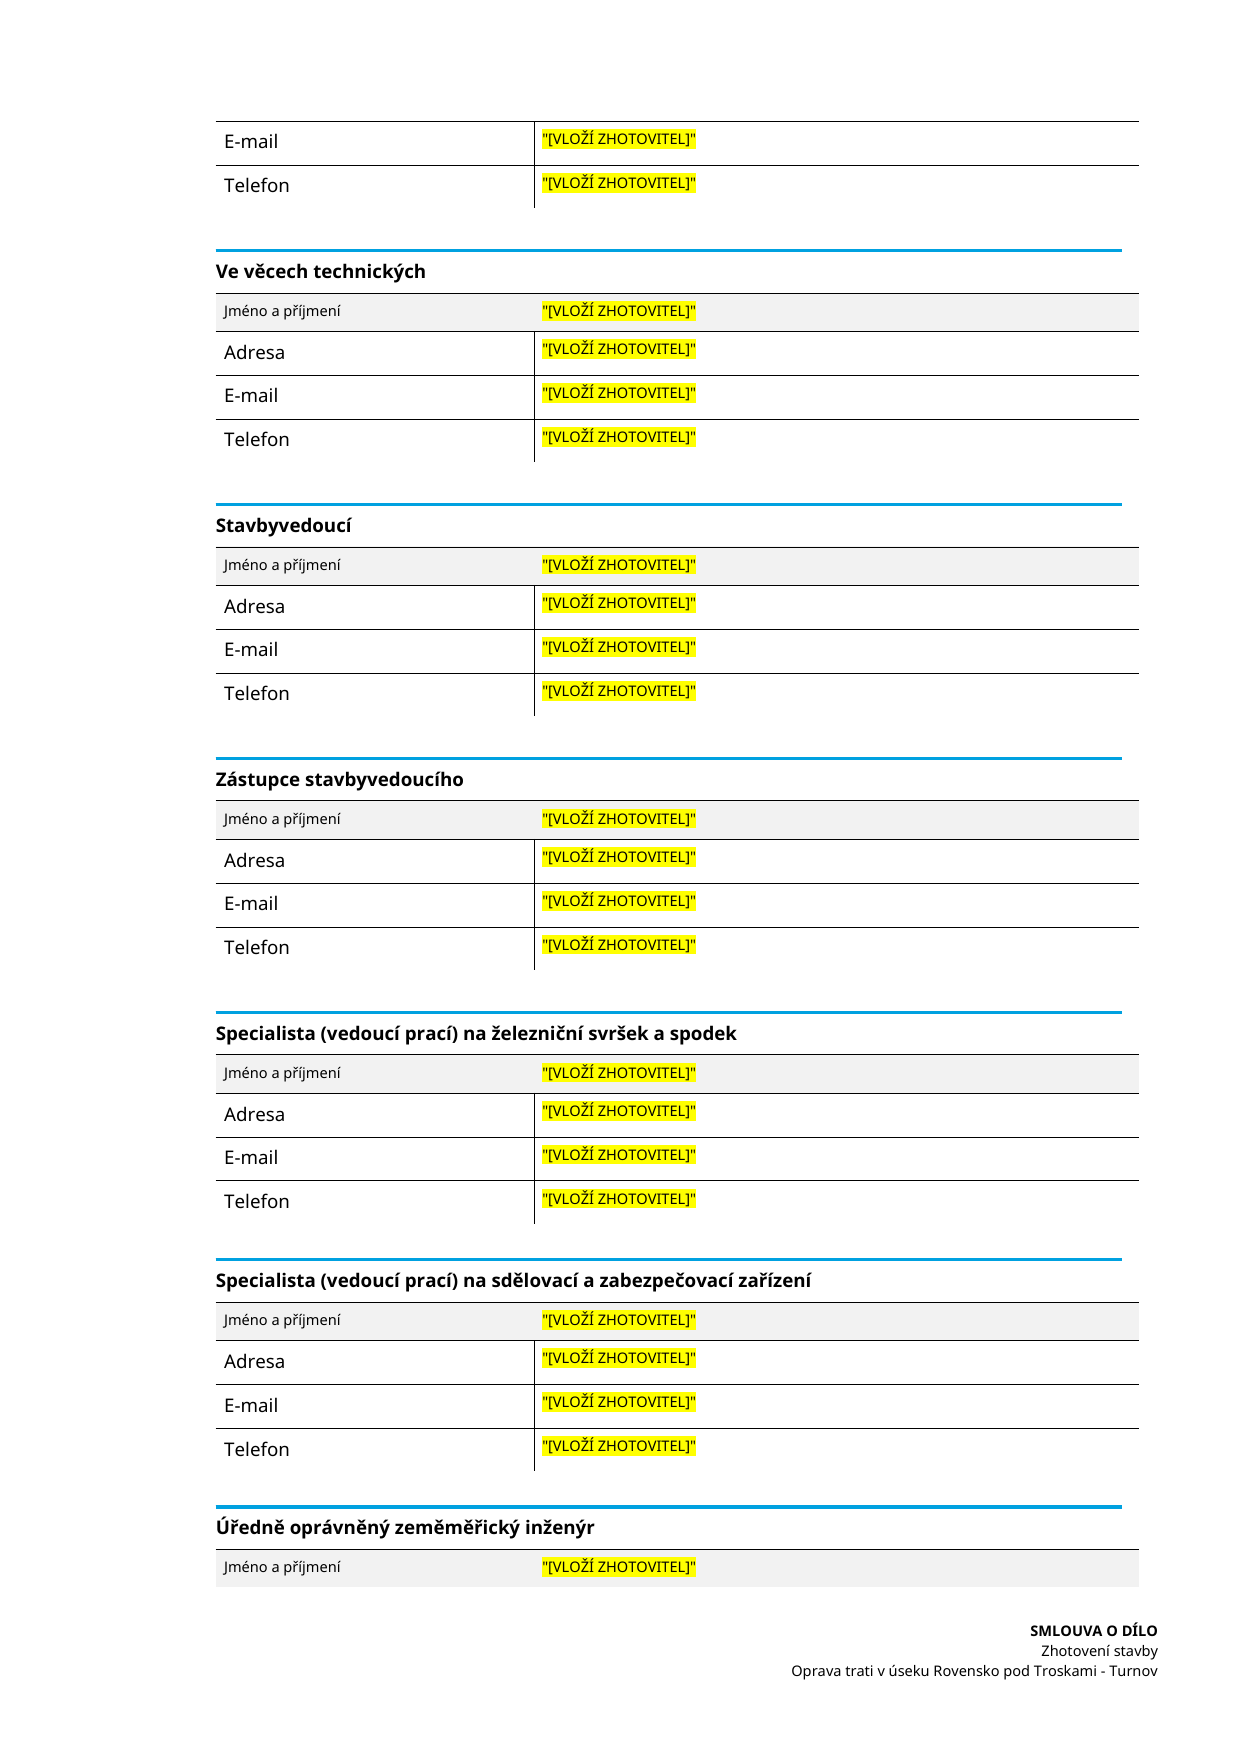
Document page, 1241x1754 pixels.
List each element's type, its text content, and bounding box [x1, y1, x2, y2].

table_cell Telefon [216, 674, 534, 716]
table_header Jméno a příjmení [216, 801, 534, 839]
table_header Jméno a příjmení [216, 548, 534, 585]
table_header "[VLOŽÍ ZHOTOVITEL]" [534, 801, 1139, 839]
table_cell "[VLOŽÍ ZHOTOVITEL]" [535, 332, 1139, 374]
table_cell Adresa [216, 840, 534, 882]
table_cell E-mail [216, 122, 534, 164]
table_cell "[VLOŽÍ ZHOTOVITEL]" [535, 630, 1139, 672]
table_cell E-mail [216, 1138, 534, 1180]
table_header "[VLOŽÍ ZHOTOVITEL]" [534, 1550, 1139, 1587]
table_cell "[VLOŽÍ ZHOTOVITEL]" [535, 840, 1139, 882]
table_header "[VLOŽÍ ZHOTOVITEL]" [534, 294, 1139, 331]
table_cell Adresa [216, 586, 534, 628]
table_header Jméno a příjmení [216, 1550, 534, 1587]
table_cell E-mail [216, 884, 534, 926]
table_cell E-mail [216, 630, 534, 672]
text Specialista (vedoucí prací) na železniční svršek a spodek [216, 1014, 1122, 1046]
table_header "[VLOŽÍ ZHOTOVITEL]" [534, 548, 1139, 585]
table_cell "[VLOŽÍ ZHOTOVITEL]" [535, 1094, 1139, 1136]
text Úředně oprávněný zeměměřický inženýr [216, 1509, 1122, 1540]
text Zástupce stavbyvedoucího [216, 760, 1122, 792]
table_header "[VLOŽÍ ZHOTOVITEL]" [534, 1303, 1139, 1340]
table_cell E-mail [216, 376, 534, 418]
table_cell Telefon [216, 1181, 534, 1224]
table_cell "[VLOŽÍ ZHOTOVITEL]" [535, 928, 1139, 970]
text Stavbyvedoucí [216, 506, 1122, 538]
table_cell "[VLOŽÍ ZHOTOVITEL]" [535, 1429, 1139, 1471]
table_cell "[VLOŽÍ ZHOTOVITEL]" [535, 1138, 1139, 1180]
table_cell "[VLOŽÍ ZHOTOVITEL]" [535, 420, 1139, 462]
table_cell "[VLOŽÍ ZHOTOVITEL]" [535, 674, 1139, 716]
text Specialista (vedoucí prací) na sdělovací a zabezpečovací zařízení [216, 1261, 1122, 1293]
table_cell "[VLOŽÍ ZHOTOVITEL]" [535, 376, 1139, 418]
table_cell Telefon [216, 166, 534, 208]
table_header "[VLOŽÍ ZHOTOVITEL]" [534, 1055, 1139, 1093]
table_cell "[VLOŽÍ ZHOTOVITEL]" [535, 1181, 1139, 1224]
table_cell Telefon [216, 420, 534, 462]
table_cell E-mail [216, 1385, 534, 1428]
table_cell "[VLOŽÍ ZHOTOVITEL]" [535, 122, 1139, 164]
text Ve věcech technických [216, 252, 1122, 284]
table_header Jméno a příjmení [216, 1055, 534, 1093]
table_cell "[VLOŽÍ ZHOTOVITEL]" [535, 166, 1139, 208]
table_cell Adresa [216, 1341, 534, 1384]
table_cell "[VLOŽÍ ZHOTOVITEL]" [535, 1341, 1139, 1384]
table_cell Adresa [216, 1094, 534, 1136]
table_cell "[VLOŽÍ ZHOTOVITEL]" [535, 1385, 1139, 1428]
table_cell "[VLOŽÍ ZHOTOVITEL]" [535, 586, 1139, 628]
table_header Jméno a příjmení [216, 294, 534, 331]
table_cell Adresa [216, 332, 534, 374]
table_cell "[VLOŽÍ ZHOTOVITEL]" [535, 884, 1139, 926]
table_cell Telefon [216, 928, 534, 970]
table_cell Telefon [216, 1429, 534, 1471]
table_header Jméno a příjmení [216, 1303, 534, 1340]
